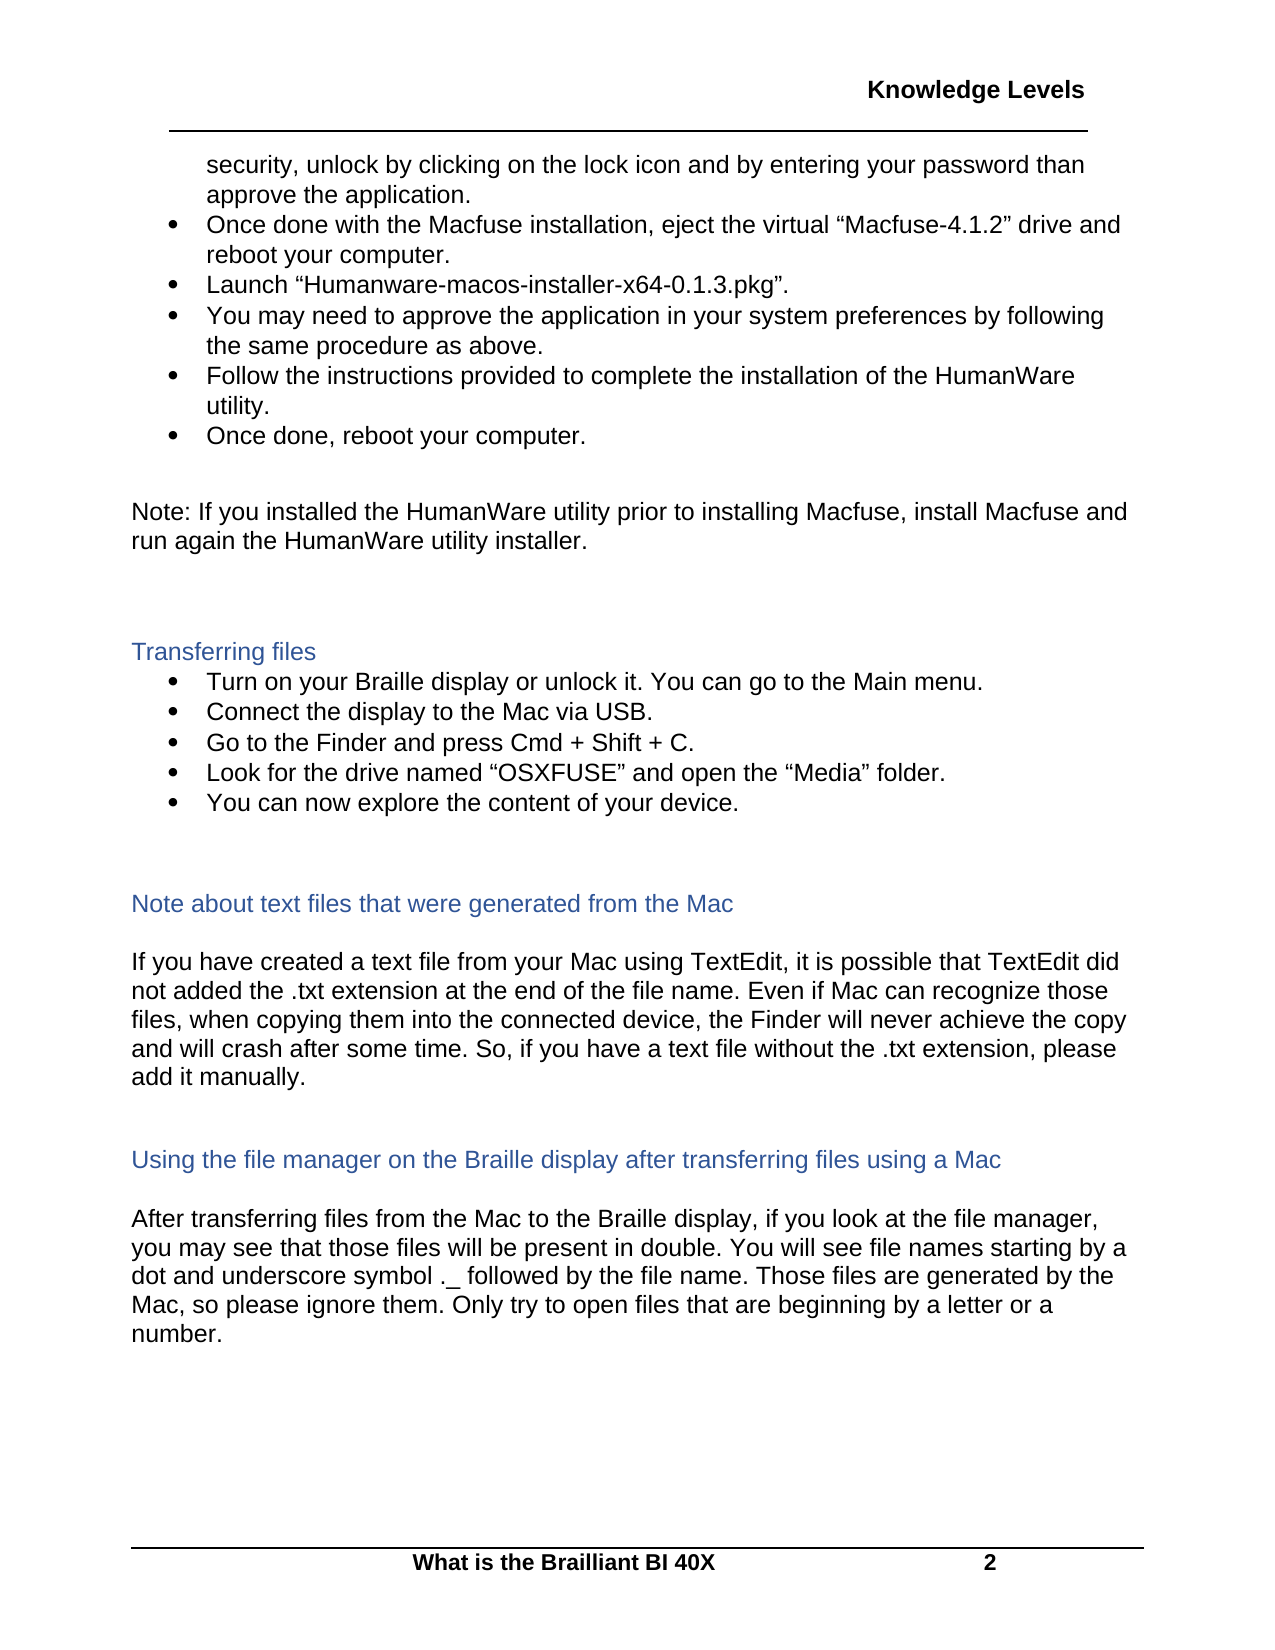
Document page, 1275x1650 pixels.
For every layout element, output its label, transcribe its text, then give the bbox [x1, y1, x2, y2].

list Follow the instructions provided to complete the installation of the HumanWare utility. [169, 361, 1144, 420]
text Note: If you installed the HumanWare utility prior to installing Macfuse, install Macfuse and run again the HumanWare utility installer. [131, 497, 1144, 554]
subtitle Transferring files [131, 637, 1144, 666]
list Launch “Humanware-macos-installer-x64-0.1.3.pkg”. [169, 271, 1144, 299]
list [169, 150, 1144, 209]
list Turn on your Braille display or unlock it. You can go to the Main menu. [169, 667, 1144, 696]
list Once done, reboot your computer. [169, 421, 1144, 450]
list Connect the display to the Mac via USB. [169, 697, 1144, 726]
subtitle Using the file manager on the Braille display after transferring files using a Mac [131, 1145, 1144, 1174]
subtitle Note about text files that were generated from the Mac [131, 888, 1144, 917]
text If you have created a text file from your Mac using TextEdit, it is possible that TextEdit did not added the .txt extension at the end of the file name. Even if Mac can recognize those files, when copying them into the connected device, the Finder will never achieve the copy and will crash after some time. So, if you have a text file without the .txt extension, please add it manually. [131, 947, 1144, 1091]
list Once done with the Macfuse installation, eject the virtual “Macfuse-4.1.2” drive and reboot your computer. [169, 210, 1144, 269]
list You may need to approve the application in your system preferences by following the same procedure as above. [169, 301, 1144, 360]
text After transferring files from the Mac to the Braille display, if you look at the file manager, you may see that those files will be present in double. You will see file names starting by a dot and underscore symbol ._ followed by the file name. Those files are generated by the Mac, so please ignore them. Only try to open files that are beginning by a letter or a number. [131, 1204, 1144, 1347]
list You can now explore the content of your device. [169, 788, 1144, 817]
list Go to the Finder and press Cmd + Shift + C. [169, 727, 1144, 756]
list Look for the drive named “OSXFUSE” and open the “Media” folder. [169, 758, 1144, 787]
